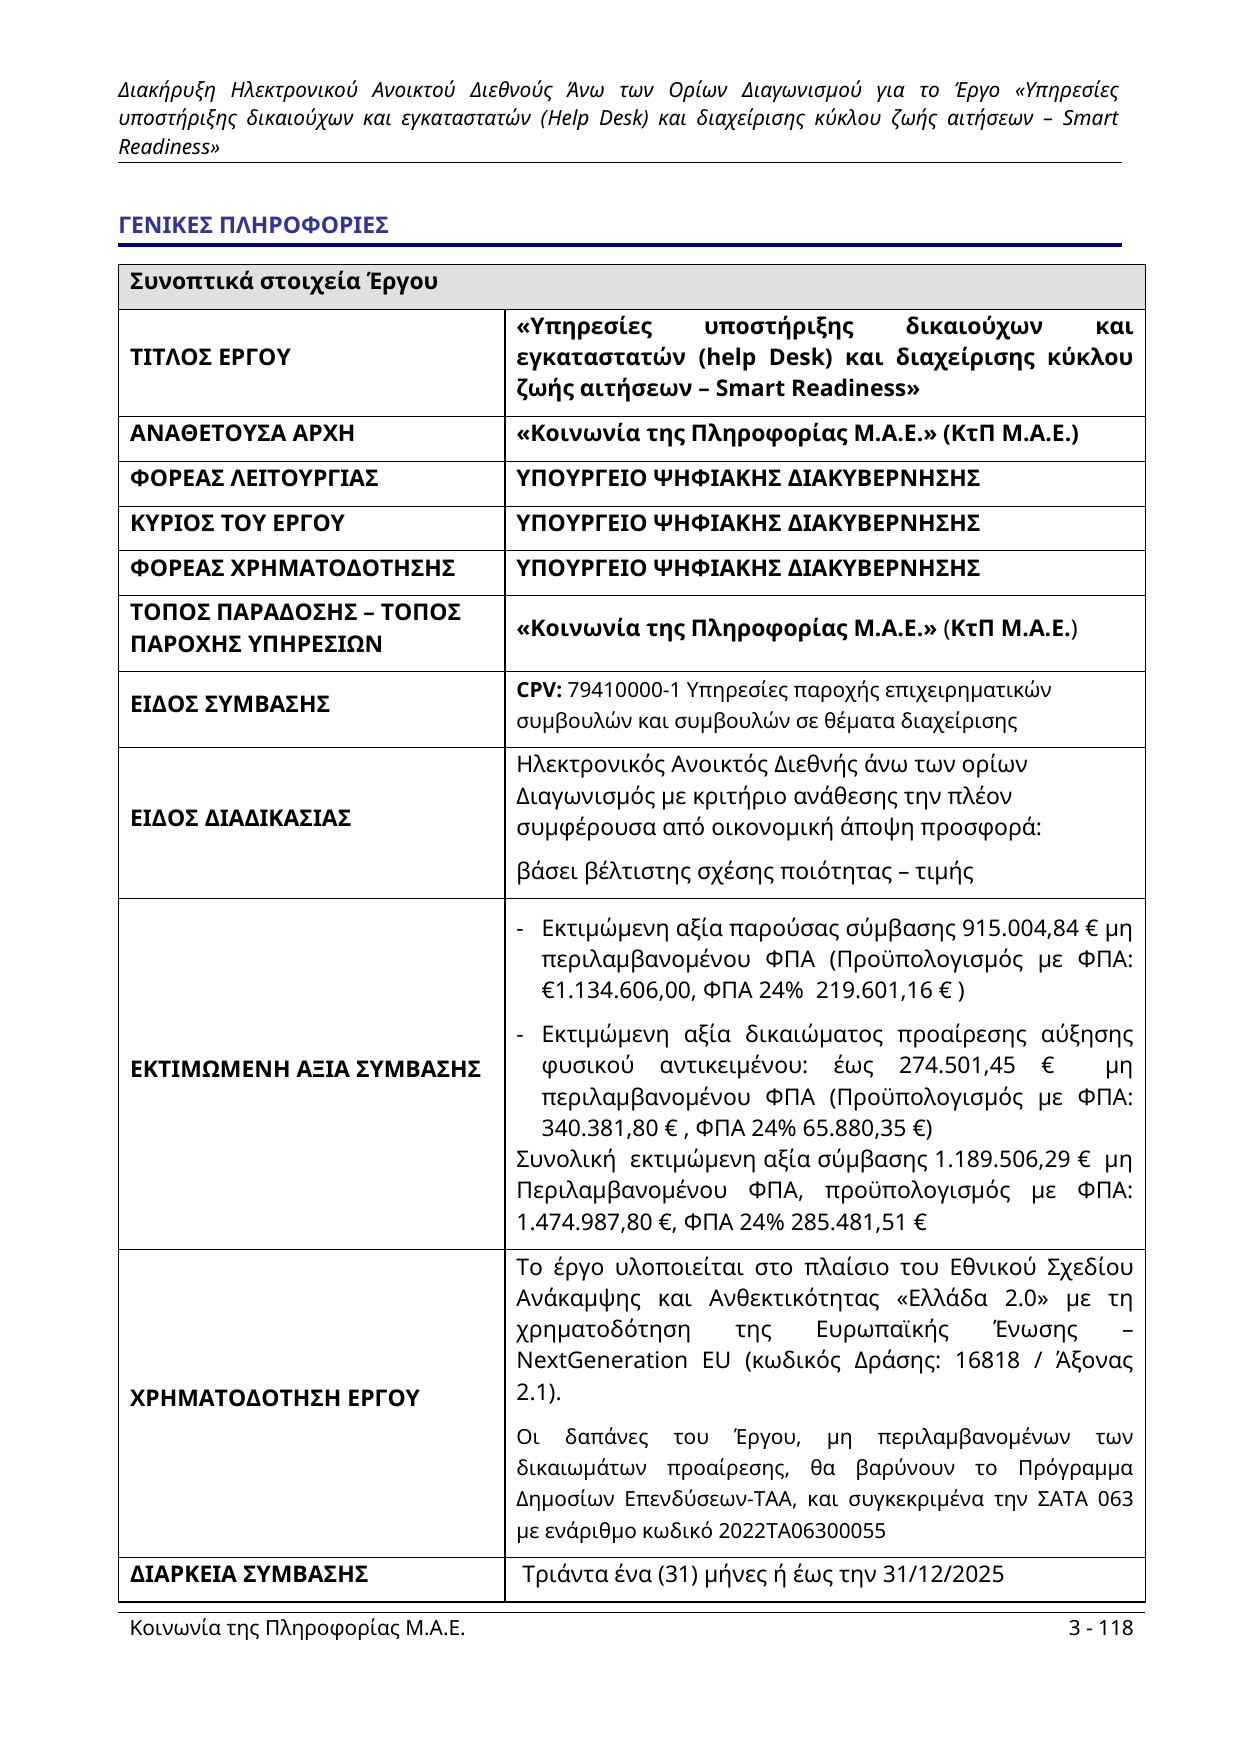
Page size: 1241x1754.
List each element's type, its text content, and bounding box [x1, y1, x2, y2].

table_cell «Κοινωνία της Πληροφορίας Μ.Α.Ε.» (ΚτΠ Μ.Α.Ε.) [506, 417, 1145, 461]
list ΓΕΝΙΚΕΣ ΠΛΗΡΟΦΟΡΙΕΣ [118, 209, 1122, 243]
table_cell ΤΟΠΟΣ ΠΑΡΑΔΟΣΗΣ – ΤΟΠΟΣ ΠΑΡΟΧΗΣ ΥΠΗΡΕΣΙΩΝ [119, 596, 504, 671]
table_cell ΕΚΤΙΜΩΜΕΝΗ ΑΞΙΑ ΣΥΜΒΑΣΗΣ [119, 899, 504, 1249]
table_cell ΧΡΗΜΑΤΟΔΟΤΗΣΗ ΕΡΓΟΥ [119, 1250, 504, 1557]
table_cell ΔΙΑΡΚΕΙΑ ΣΥΜΒΑΣΗΣ [119, 1558, 504, 1601]
table_cell Ηλεκτρονικός Ανοικτός Διεθνής άνω των ορίων Διαγωνισμός με κριτήριο ανάθεσης την πλέον συμφέρουσα από οικονομική άποψη προσφορά: βάσει βέλτιστης σχέσης ποιότητας – τιμής [506, 748, 1145, 898]
table_cell ΥΠΟΥΡΓΕΙΟ ΨΗΦΙΑΚΗΣ ΔΙΑΚΥΒΕΡΝΗΣΗΣ [506, 462, 1145, 506]
table_header Συνοπτικά στοιχεία Έργου [119, 265, 1145, 309]
table_cell ΚΥΡΙΟΣ ΤΟΥ ΕΡΓΟΥ [119, 507, 504, 550]
table_cell To έργο υλοποιείται στο πλαίσιο του Εθνικού Σχεδίου Ανάκαμψης και Ανθεκτικότητας «Ελλάδα 2.0» με τη χρηματοδότηση της Ευρωπαϊκής Ένωσης – NextGeneration EU (κωδικός Δράσης: 16818 / Άξονας 2.1). Οι δαπάνες του Έργου, μη περιλαμβανομένων των δικαιωμάτων προαίρεσης, θα βαρύνουν το Πρόγραμμα Δημοσίων Επενδύσεων-TAA, και συγκεκριμένα την ΣΑΤΑ 063 με ενάριθμο κωδικό 2022ΤΑ06300055 [506, 1250, 1145, 1557]
table_cell «Κοινωνία της Πληροφορίας Μ.Α.Ε.» (ΚτΠ Μ.Α.Ε.) [506, 596, 1145, 671]
table_cell CPV: 79410000-1 Υπηρεσίες παροχής επιχειρηματικών συμβουλών και συμβουλών σε θέματα διαχείρισης [506, 672, 1145, 747]
table_cell ΥΠΟΥΡΓΕΙΟ ΨΗΦΙΑΚΗΣ ΔΙΑΚΥΒΕΡΝΗΣΗΣ [506, 507, 1145, 550]
table_cell Τριάντα ένα (31) μήνες ή έως την 31/12/2025 [506, 1558, 1145, 1601]
table_cell ΕΙΔΟΣ ΔΙΑΔΙΚΑΣΙΑΣ [119, 748, 504, 898]
table_cell ΕΙΔΟΣ ΣΥΜΒΑΣΗΣ [119, 672, 504, 747]
table_cell ΥΠΟΥΡΓΕΙΟ ΨΗΦΙΑΚΗΣ ΔΙΑΚΥΒΕΡΝΗΣΗΣ [506, 551, 1145, 595]
table_cell «Υπηρεσίες υποστήριξης δικαιούχων και εγκαταστατών (help Desk) και διαχείρισης κύκλου ζωής αιτήσεων – Smart Readiness» [506, 310, 1145, 416]
table_cell ΦΟΡΕΑΣ ΧΡΗΜΑΤΟΔΟΤΗΣΗΣ [119, 551, 504, 595]
table_cell Εκτιμώμενη αξία παρούσας σύμβασης 915.004,84 € μη περιλαμβανομένου ΦΠΑ (Προϋπολογισμός με ΦΠΑ: €1.134.606,00, ΦΠΑ 24% 219.601,16 € ) Εκτιμώμενη αξία δικαιώματος προαίρεσης αύξησης φυσικού αντικειμένου: έως 274.501,45 € μη περιλαμβανομένου ΦΠΑ (Προϋπολογισμός με ΦΠΑ: 340.381,80 € , ΦΠΑ 24% 65.880,35 €) Συνολική εκτιμώμενη αξία σύμβασης 1.189.506,29 € μη Περιλαμβανομένου ΦΠΑ, προϋπολογισμός με ΦΠΑ: 1.474.987,80 €, ΦΠΑ 24% 285.481,51 € [506, 899, 1145, 1249]
table_cell ΑΝΑΘΕΤΟΥΣΑ ΑΡΧΗ [119, 417, 504, 461]
table_cell ΦΟΡΕΑΣ ΛΕΙΤΟΥΡΓΙΑΣ [119, 462, 504, 506]
table_cell ΤΙΤΛΟΣ ΕΡΓΟΥ [119, 310, 504, 416]
